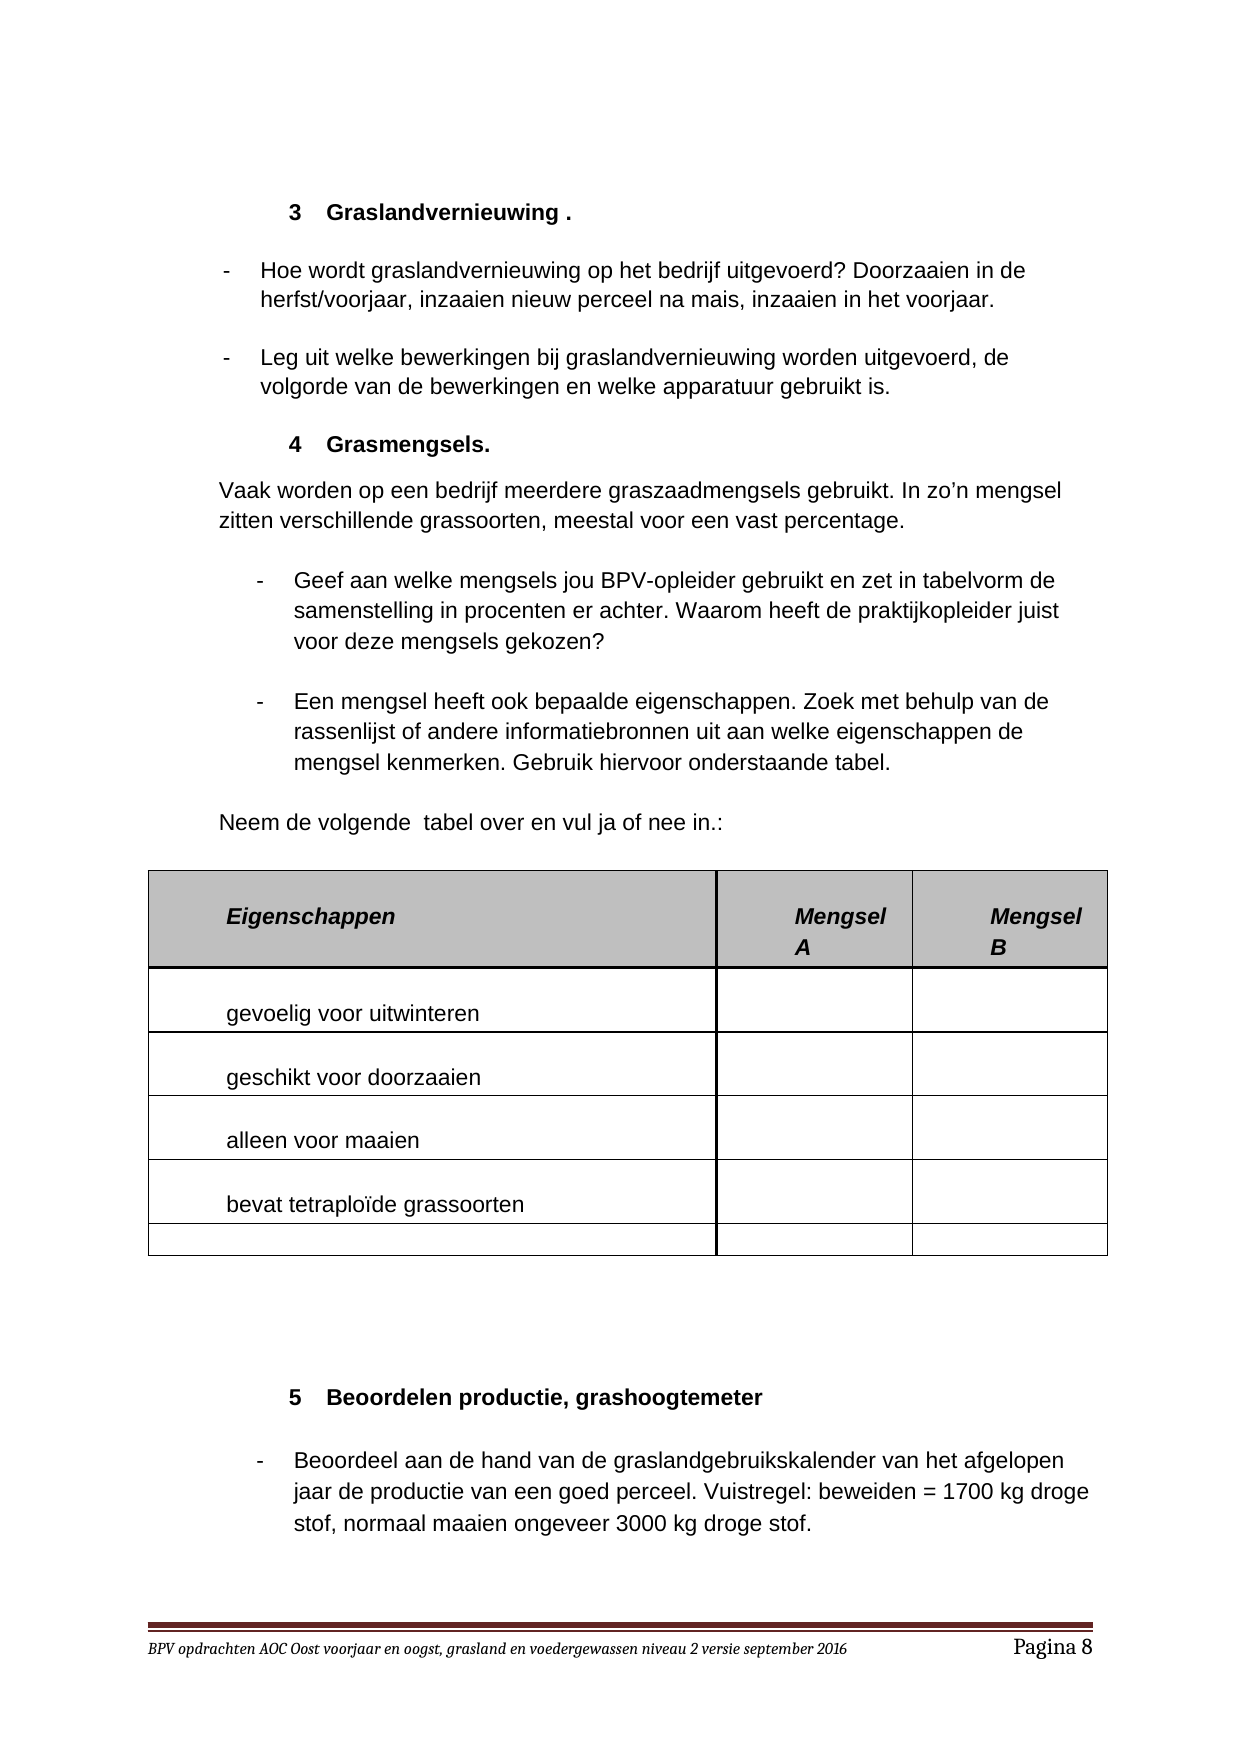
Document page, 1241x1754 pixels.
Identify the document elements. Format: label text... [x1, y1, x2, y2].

table_cell [718, 1224, 912, 1255]
text Neem de volgende tabel over en vul ja of nee in.: [218, 809, 1093, 835]
table_cell geschikt voor doorzaaien [149, 1033, 715, 1095]
list Hoe wordt graslandvernieuwing op het bedrijf uitgevoerd? Doorzaaien in de herfst/voorjaar, inzaaien nieuw perceel na mais, inzaaien in het voorjaar. [223, 257, 1093, 312]
list Beoordelen productie, grashoogtemeter [288, 1384, 1093, 1411]
table_cell bevat tetraploïde grassoorten [149, 1160, 715, 1223]
list Graslandvernieuwing . [288, 199, 1093, 225]
table_cell alleen voor maaien [149, 1096, 715, 1159]
table_header Mengsel B [913, 871, 1107, 966]
table_cell [913, 969, 1107, 1031]
table_cell [149, 1224, 715, 1255]
table_cell [718, 1033, 912, 1095]
table_header Mengsel A [718, 871, 912, 966]
table_cell [718, 969, 912, 1031]
list Een mengsel heeft ook bepaalde eigenschappen. Zoek met behulp van de rassenlijst of andere informatiebronnen uit aan welke eigenschappen de mengsel kenmerken. Gebruik hiervoor onderstaande tabel. [256, 688, 1093, 775]
table_cell [913, 1096, 1107, 1159]
list Geef aan welke mengsels jou BPV-opleider gebruikt en zet in tabelvorm de samenstelling in procenten er achter. Waarom heeft de praktijkopleider juist voor deze mengsels gekozen? [256, 567, 1093, 654]
table_cell [913, 1160, 1107, 1223]
list Beoordeel aan de hand van de graslandgebruikskalender van het afgelopen jaar de productie van een goed perceel. Vuistregel: beweiden = 1700 kg droge stof, normaal maaien ongeveer 3000 kg droge stof. [256, 1447, 1093, 1536]
table_cell [718, 1160, 912, 1223]
list Grasmengsels. [288, 431, 1093, 458]
table_cell [913, 1224, 1107, 1255]
list Leg uit welke bewerkingen bij graslandvernieuwing worden uitgevoerd, de volgorde van de bewerkingen en welke apparatuur gebruikt is. [223, 344, 1093, 399]
text Vaak worden op een bedrijf meerdere graszaadmengsels gebruikt. In zo’n mengsel zitten verschillende grassoorten, meestal voor een vast percentage. [218, 477, 1093, 533]
table_cell [718, 1096, 912, 1159]
table_cell [913, 1033, 1107, 1095]
table_header Eigenschappen [149, 871, 715, 966]
table_cell gevoelig voor uitwinteren [149, 969, 715, 1031]
